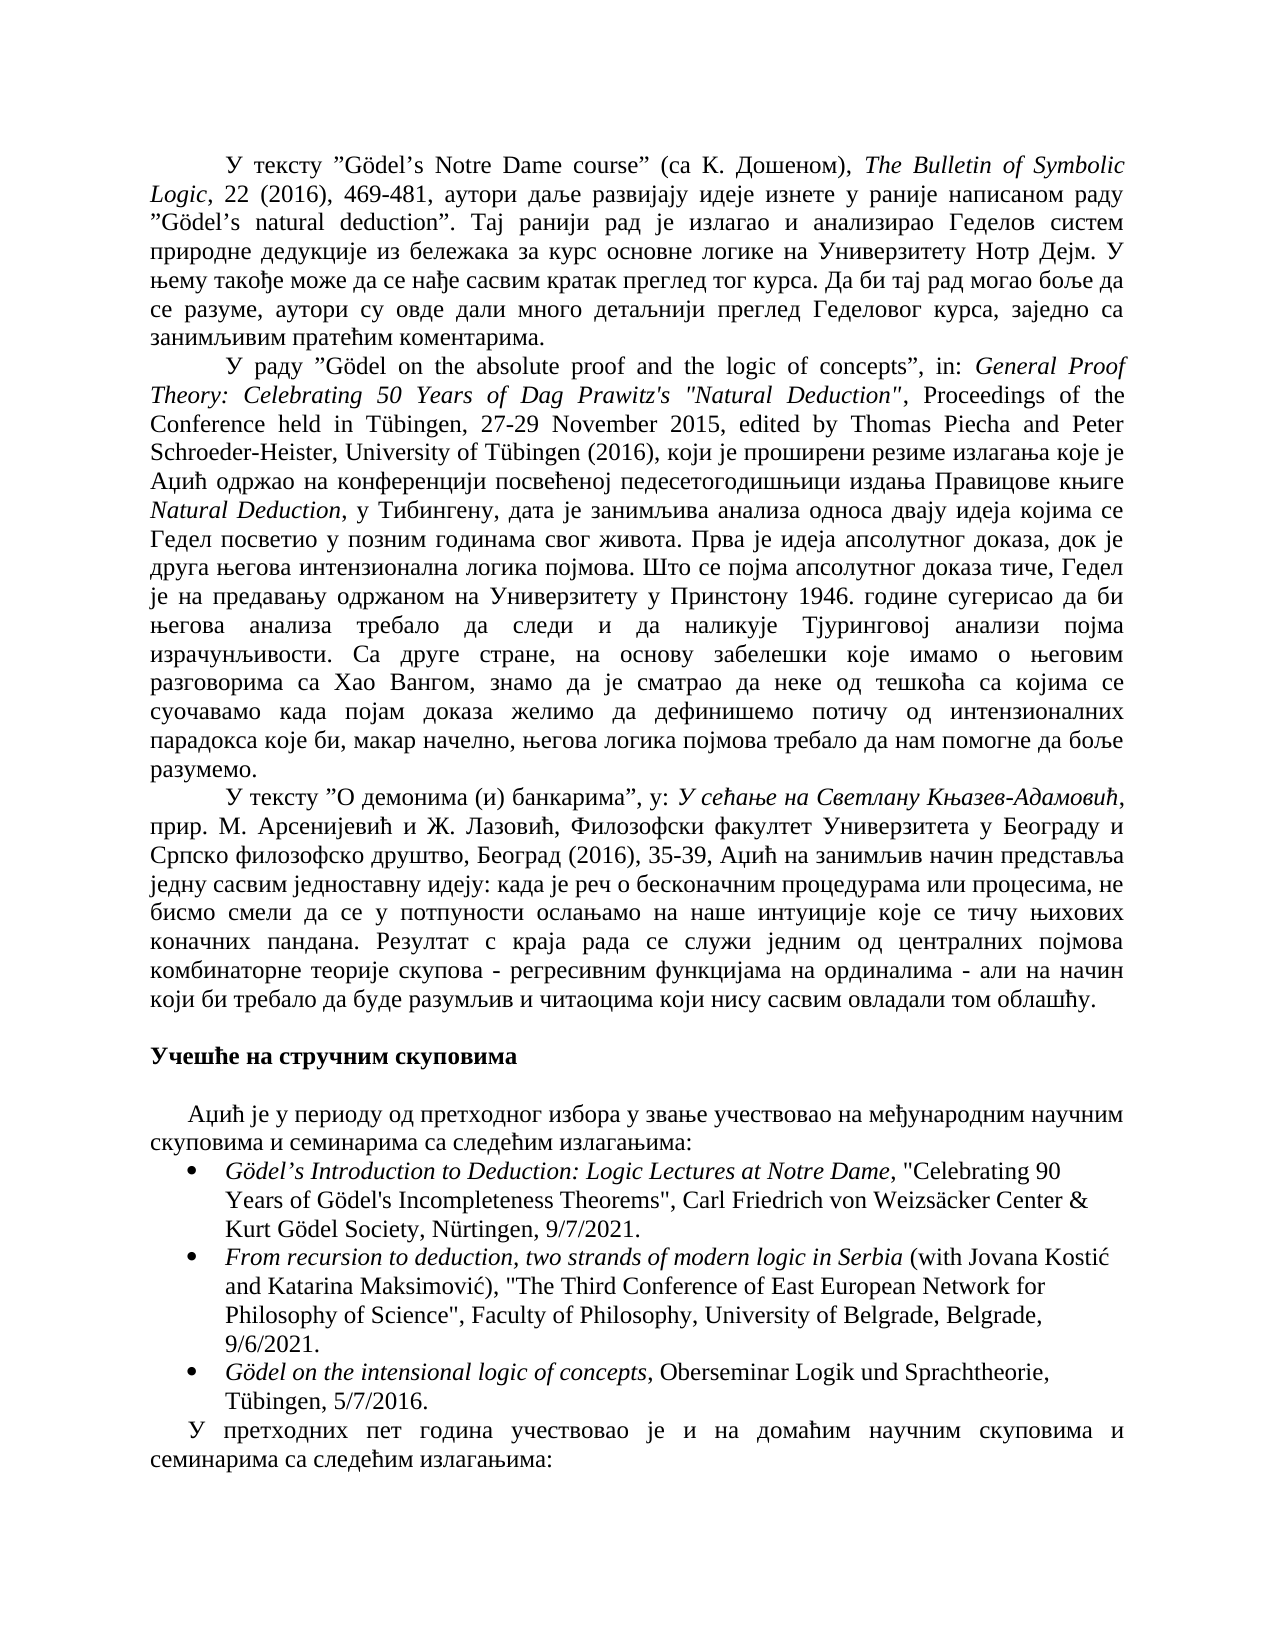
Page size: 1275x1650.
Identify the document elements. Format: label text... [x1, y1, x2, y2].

text У тексту ”О демонима (и) банкарима”, у: У сећање на Светлану Књазев-Адамовић, прир. М. Арсенијевић и Ж. Лазовић, Филозофски факултет Универзитета у Београду и Српско филозофско друштво, Београд (2016), 35-39, Аџић на занимљив начин представља једну сасвим једноставну идеју: када је реч о бесконачним процедурама или процесима, не бисмо смели да се у потпуности ослањамо на наше интуиције које се тичу њихових коначних пандана. Резултат с краја рада се служи једним од централних појмова комбинаторне теорије скупова - регресивним функцијама на ординалима - али на начин који би требало да буде разумљив и читаоцима који нису сасвим овладали том облашћу. [150, 782, 1125, 1012]
text Аџић је у периоду од претходног избора у звање учествовао на међународним научним скуповима и семинарима са следећим излагањима: [150, 1099, 1125, 1156]
list Gödel on the intensional logic of concepts, Oberseminar Logik und Sprachtheorie, Tübingen, 5/7/2016. [187, 1357, 1125, 1415]
text У претходних пет година учествовао је и на домаћим научним скуповима и семинарима са следећим излагањима: [150, 1415, 1125, 1472]
list From recursion to deduction, two strands of modern logic in Serbia (with Jovana Kostić and Katarina Maksimović), "The Third Conference of East European Network for Philosophy of Science", Faculty of Philosophy, University of Belgrade, Belgrade, 9/6/2021. [187, 1242, 1125, 1357]
text Учешће на стручним скуповима [150, 1041, 1125, 1070]
text У тексту ”Gödel’s Notre Dame course” (са К. Дошеном), The Bulletin of Symbolic Logic, 22 (2016), 469-481, аутори даље развијају идеје изнете у раније написаном раду ”Gödel’s natural deduction”. Тај ранији рад је излагао и анализирао Геделов систем природне дедукције из бележака за курс основне логике на Универзитету Нотр Дејм. У њему такође може да се нађе сасвим кратак преглед тог курса. Да би тај рад могао боље да се разуме, аутори су овде дали много детаљнији преглед Геделовог курса, заједно са занимљивим пратећим коментарима. [150, 150, 1125, 351]
list Gödel’s Introduction to Deduction: Logic Lectures at Notre Dame, "Celebrating 90 Years of Gödel's Incompleteness Theorems", Carl Friedrich von Weizsäcker Center & Kurt Gödel Society, Nürtingen, 9/7/2021. [187, 1156, 1125, 1242]
text У раду ”Gödel on the absolute proof and the logic of concepts”, in: General Proof Theory: Celebrating 50 Years of Dag Prawitz's "Natural Deduction", Proceedings of the Conference held in Tübingen, 27-29 November 2015, edited by Thomas Piecha and Peter Schroeder-Heister, University of Tübingen (2016), који је проширени резиме излагања које је Аџић одржао на конференцији посвећеној педесетогодишњици издања Правицове књиге Natural Deduction, у Тибингену, дата је занимљива анализа односа двају идеја којима се Гедел посветио у позним годинама свог живота. Прва је идеја апсолутног доказа, док је друга његова интензионална логика појмова. Што се појма апсолутног доказа тиче, Гедел је на предавању одржаном на Универзитету у Принстону 1946. године сугерисао да би његова анализа требало да следи и да наликује Тјуринговој анализи појма израчунљивости. Са друге стране, на основу забелешки које имамо о његовим разговорима са Хао Вангом, знамо да је сматрао да неке од тешкоћа са којима се суочавамо када појам доказа желимо да дефинишемо потичу од интензионалних парадокса које би, макар начелно, његова логика појмова требало да нам помогне да боље разумемо. [150, 351, 1125, 782]
